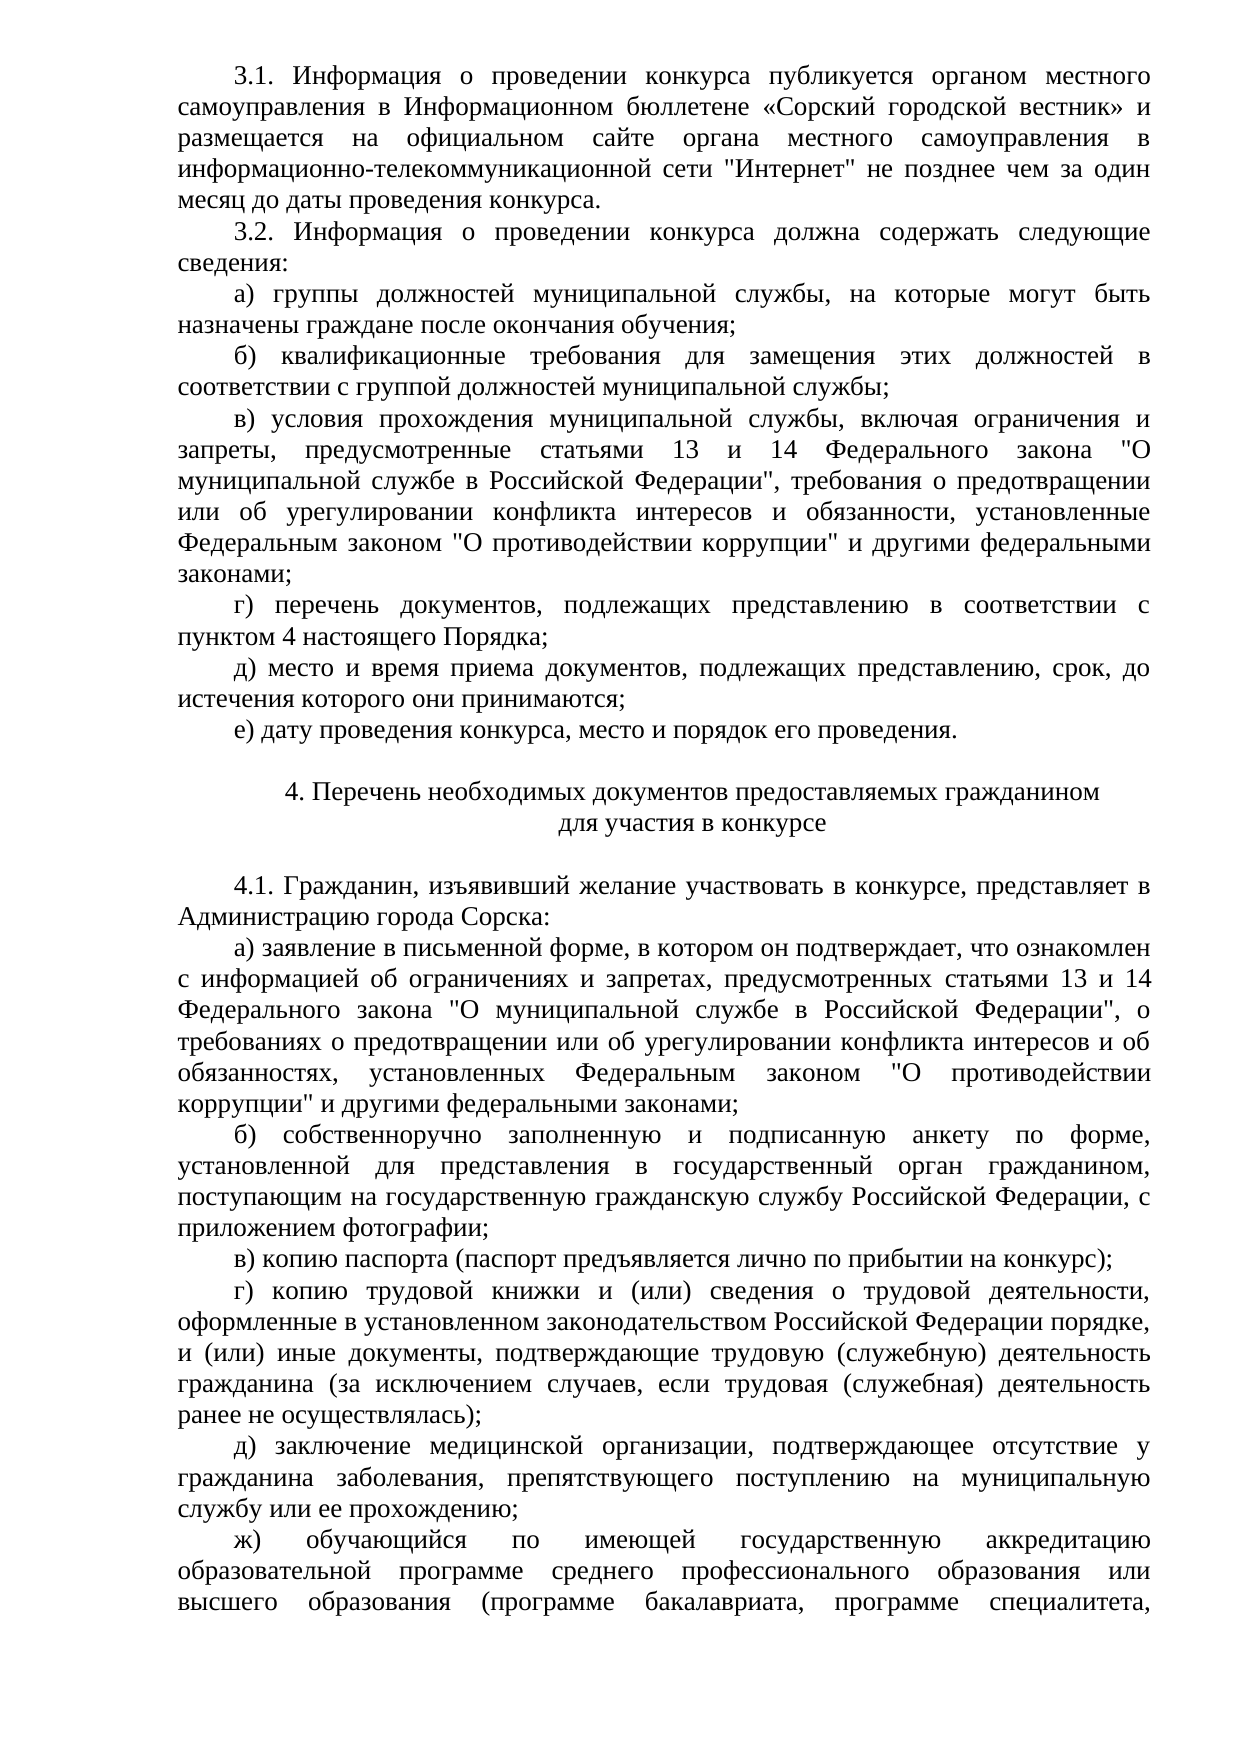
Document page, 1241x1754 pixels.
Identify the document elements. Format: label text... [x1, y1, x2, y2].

text 4. Перечень необходимых документов предоставляемых гражданином [177, 775, 1152, 807]
text 3.2. Информация о проведении конкурса должна содержать следующие сведения: [177, 215, 1152, 277]
text 3.1. Информация о проведении конкурса публикуется органом местного самоуправления в Информационном бюллетене «Сорский городской вестник» и размещается на официальном сайте органа местного самоуправления в информационно-телекоммуникационной сети "Интернет" не позднее чем за один месяц до даты проведения конкурса. [177, 59, 1152, 215]
text д) заключение медицинской организации, подтверждающее отсутствие у гражданина заболевания, препятствующего поступлению на муниципальную службу или ее прохождению; [177, 1429, 1152, 1523]
text а) заявление в письменной форме, в котором он подтверждает, что ознакомлен с информацией об ограничениях и запретах, предусмотренных статьями 13 и 14 Федерального закона "О муниципальной службе в Российской Федерации", о требованиях о предотвращении или об урегулировании конфликта интересов и об обязанностях, установленных Федеральным законом "О противодействии коррупции" и другими федеральными законами; [177, 931, 1152, 1118]
text г) перечень документов, подлежащих представлению в соответствии с пунктом 4 настоящего Порядка; [177, 588, 1152, 651]
text г) копию трудовой книжки и (или) сведения о трудовой деятельности, оформленные в установленном законодательством Российской Федерации порядке, и (или) иные документы, подтверждающие трудовую (служебную) деятельность гражданина (за исключением случаев, если трудовая (служебная) деятельность ранее не осуществлялась); [177, 1274, 1152, 1429]
text в) условия прохождения муниципальной службы, включая ограничения и запреты, предусмотренные статьями 13 и 14 Федерального закона "О муниципальной службе в Российской Федерации", требования о предотвращении или об урегулировании конфликта интересов и обязанности, установленные Федеральным законом "О противодействии коррупции" и другими федеральными законами; [177, 402, 1152, 588]
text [177, 1523, 1152, 1616]
text а) группы должностей муниципальной службы, на которые могут быть назначены граждане после окончания обучения; [177, 277, 1152, 339]
text б) собственноручно заполненную и подписанную анкету по форме, установленной для представления в государственный орган гражданином, поступающим на государственную гражданскую службу Российской Федерации, с приложением фотографии; [177, 1118, 1152, 1243]
text д) место и время приема документов, подлежащих представлению, срок, до истечения которого они принимаются; [177, 651, 1152, 713]
text для участия в конкурсе [177, 807, 1152, 838]
text в) копию паспорта (паспорт предъявляется лично по прибытии на конкурс); [177, 1243, 1152, 1274]
text б) квалификационные требования для замещения этих должностей в соответствии с группой должностей муниципальной службы; [177, 339, 1152, 402]
text 4.1. Гражданин, изъявивший желание участвовать в конкурсе, представляет в Администрацию города Сорска: [177, 869, 1152, 931]
text е) дату проведения конкурса, место и порядок его проведения. [177, 713, 1152, 744]
